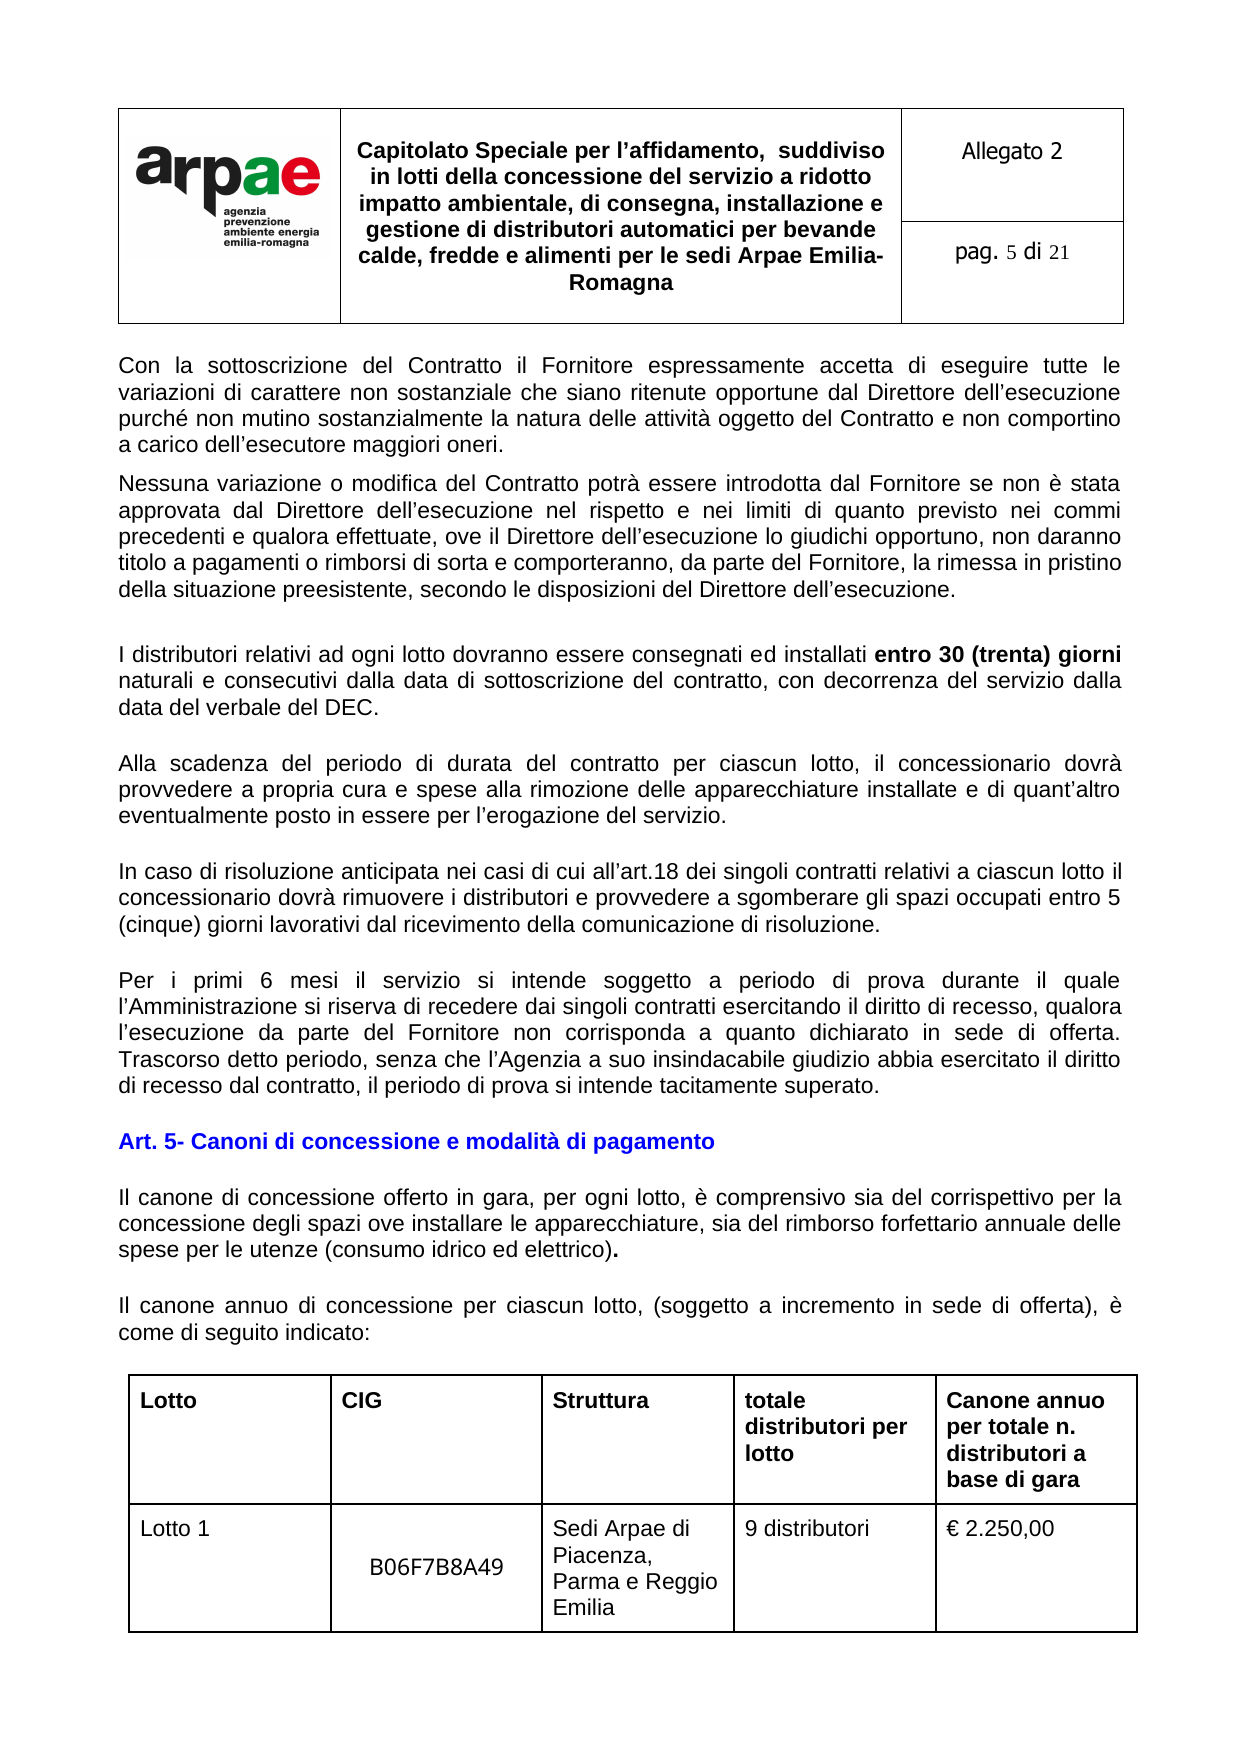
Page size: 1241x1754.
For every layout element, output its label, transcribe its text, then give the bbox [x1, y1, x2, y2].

text Il canone annuo di concessione per ciascun lotto, (soggetto a incremento in sede di offerta), è come di seguito indicato: [118, 1292, 1122, 1345]
table_header totale distributori per lotto [735, 1376, 935, 1503]
subtitle Art. 5- Canoni di concessione e modalità di pagamento [118, 1128, 1122, 1154]
table_cell 9 distributori [735, 1505, 935, 1631]
text Nessuna variazione o modifica del Contratto potrà essere introdotta dal Fornitore se non è stata approvata dal Direttore dell’esecuzione nel rispetto e nei limiti di quanto previsto nei commi precedenti e qualora effettuate, ove il Direttore dell’esecuzione lo giudichi opportuno, non daranno titolo a pagamenti o rimborsi di sorta e comporteranno, da parte del Fornitore, la rimessa in pristino della situazione preesistente, secondo le disposizioni del Direttore dell’esecuzione. [118, 470, 1122, 602]
picture [124, 134, 332, 261]
text Alla scadenza del periodo di durata del contratto per ciascun lotto, il concessionario dovrà provvedere a propria cura e spese alla rimozione delle apparecchiature installate e di quant’altro eventualmente posto in essere per l’erogazione del servizio. [118, 749, 1122, 828]
text In caso di risoluzione anticipata nei casi di cui all’art.18 dei singoli contratti relativi a ciascun lotto il concessionario dovrà rimuovere i distributori e provvedere a sgomberare gli spazi occupati entro 5 (cinque) giorni lavorativi dal ricevimento della comunicazione di risoluzione. [118, 858, 1122, 937]
table_cell Lotto 1 [130, 1505, 330, 1631]
table_header Canone annuo per totale n. distributori a base di gara [937, 1376, 1136, 1503]
table_cell € 2.250,00 [937, 1505, 1136, 1631]
table_header CIG [332, 1376, 541, 1503]
table_header Lotto [130, 1376, 330, 1503]
table_cell Sedi Arpae di Piacenza, Parma e Reggio Emilia [543, 1505, 733, 1631]
table_header Struttura [543, 1376, 733, 1503]
text Con la sottoscrizione del Contratto il Fornitore espressamente accetta di eseguire tutte le variazioni di carattere non sostanziale che siano ritenute opportune dal Direttore dell’esecuzione purché non mutino sostanzialmente la natura delle attività oggetto del Contratto e non comportino a carico dell’esecutore maggiori oneri. [118, 352, 1122, 458]
table_cell B06F7B8A49 [332, 1505, 541, 1631]
text Per i primi 6 mesi il servizio si intende soggetto a periodo di prova durante il quale l’Amministrazione si riserva di recedere dai singoli contratti esercitando il diritto di recesso, qualora l’esecuzione da parte del Fornitore non corrisponda a quanto dichiarato in sede di offerta. Trascorso detto periodo, senza che l’Agenzia a suo insindacabile giudizio abbia esercitato il diritto di recesso dal contratto, il periodo di prova si intende tacitamente superato. [118, 967, 1122, 1098]
text I distributori relativi ad ogni lotto dovranno essere consegnati ed installati entro 30 (trenta) giorni naturali e consecutivi dalla data di sottoscrizione del contratto, con decorrenza del servizio dalla data del verbale del DEC. [118, 641, 1122, 720]
text Il canone di concessione offerto in gara, per ogni lotto, è comprensivo sia del corrispettivo per la concessione degli spazi ove installare le apparecchiature, sia del rimborso forfettario annuale delle spese per le utenze (consumo idrico ed elettrico). [118, 1184, 1122, 1263]
